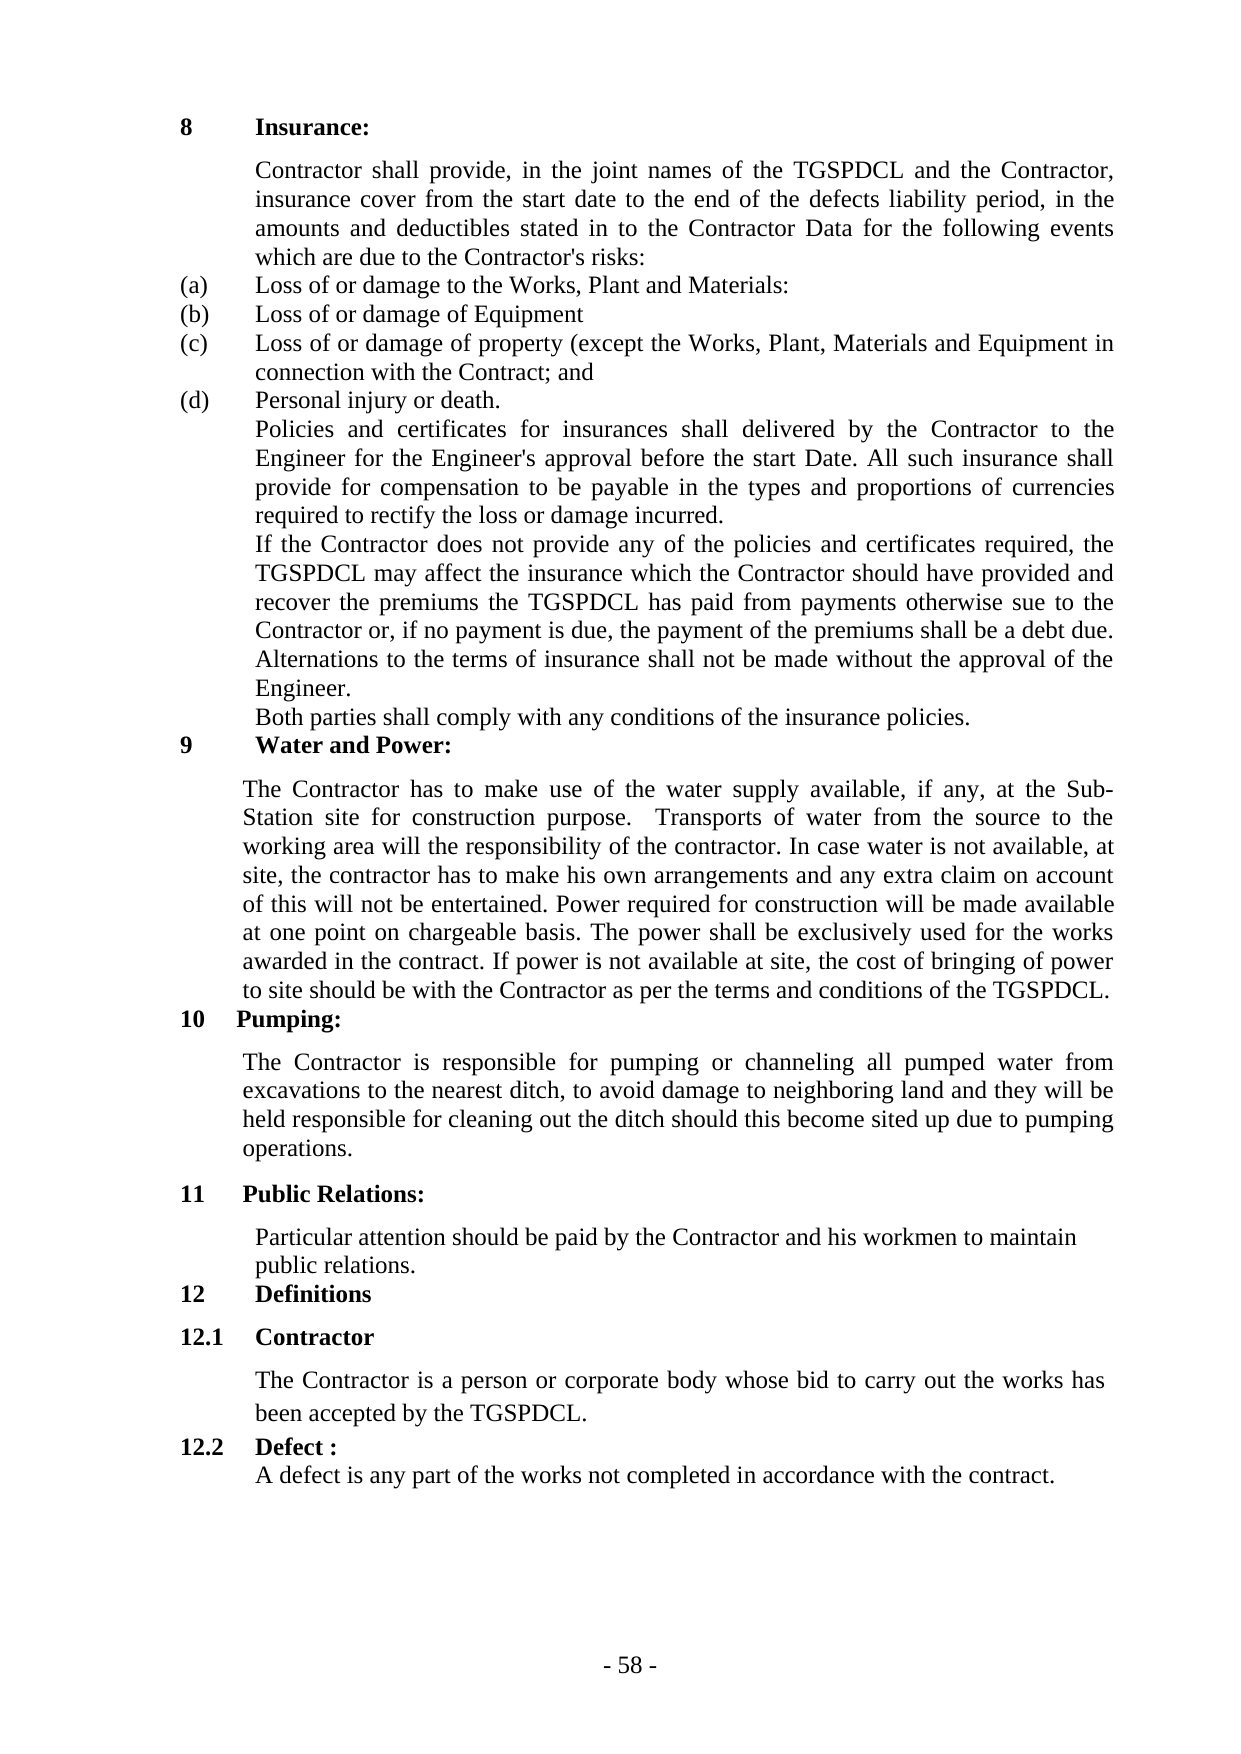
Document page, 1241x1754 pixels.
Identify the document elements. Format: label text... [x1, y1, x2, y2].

text The Contractor is responsible for pumping or channeling all pumped water from excavations to the nearest ditch, to avoid damage to neighboring land and they will be held responsible for cleaning out the ditch should this become sited up due to pumping operations. [242, 1047, 1115, 1162]
text 12.2 Defect : [180, 1432, 1115, 1460]
list Personal injury or death. [180, 386, 1115, 414]
list Loss of or damage of Equipment [180, 299, 1115, 328]
list Loss of or damage to the Works, Plant and Materials: [180, 271, 1115, 299]
text A defect is any part of the works not completed in accordance with the contract. [255, 1460, 1115, 1489]
text Contractor shall provide, in the joint names of the TGSPDCL and the Contractor, insurance cover from the start date to the end of the defects liability period, in the amounts and deductibles stated in to the Contractor Data for the following events which are due to the Contractor's risks: [255, 156, 1115, 271]
text Both parties shall comply with any conditions of the insurance policies. [255, 702, 1115, 731]
text 12 Definitions [180, 1279, 1115, 1308]
text 12.1 Contractor [180, 1322, 1115, 1351]
text 11 Public Relations: [180, 1179, 1115, 1207]
text 9 Water and Power: [180, 731, 1115, 759]
text Particular attention should be paid by the Contractor and his workmen to maintain [217, 1222, 1115, 1251]
text 10 Pumping: [180, 1004, 1115, 1032]
text public relations. [217, 1251, 1115, 1279]
text 8 Insurance: [180, 112, 1115, 141]
text If the Contractor does not provide any of the policies and certificates required, the TGSPDCL may affect the insurance which the Contractor should have provided and recover the premiums the TGSPDCL has paid from payments otherwise sue to the Contractor or, if no payment is due, the payment of the premiums shall be a debt due. Alternations to the terms of insurance shall not be made without the approval of the Engineer. [255, 529, 1115, 702]
text The Contractor is a person or corporate body whose bid to carry out the works has been accepted by the TGSPDCL. [180, 1366, 1115, 1427]
list Loss of or damage of property (except the Works, Plant, Materials and Equipment in connection with the Contract; and [180, 328, 1115, 386]
text The Contractor has to make use of the water supply available, if any, at the Sub- Station site for construction purpose. Transports of water from the source to the working area will the responsibility of the contractor. In case water is not available, at site, the contractor has to make his own arrangements and any extra claim on account of this will not be entertained. Power required for construction will be made available at one point on chargeable basis. The power shall be exclusively used for the works awarded in the contract. If power is not available at site, the cost of bringing of power to site should be with the Contractor as per the terms and conditions of the TGSPDCL. [242, 774, 1115, 1004]
text Policies and certificates for insurances shall delivered by the Contractor to the Engineer for the Engineer's approval before the start Date. All such insurance shall provide for compensation to be payable in the types and proportions of currencies required to rectify the loss or damage incurred. [255, 414, 1115, 529]
